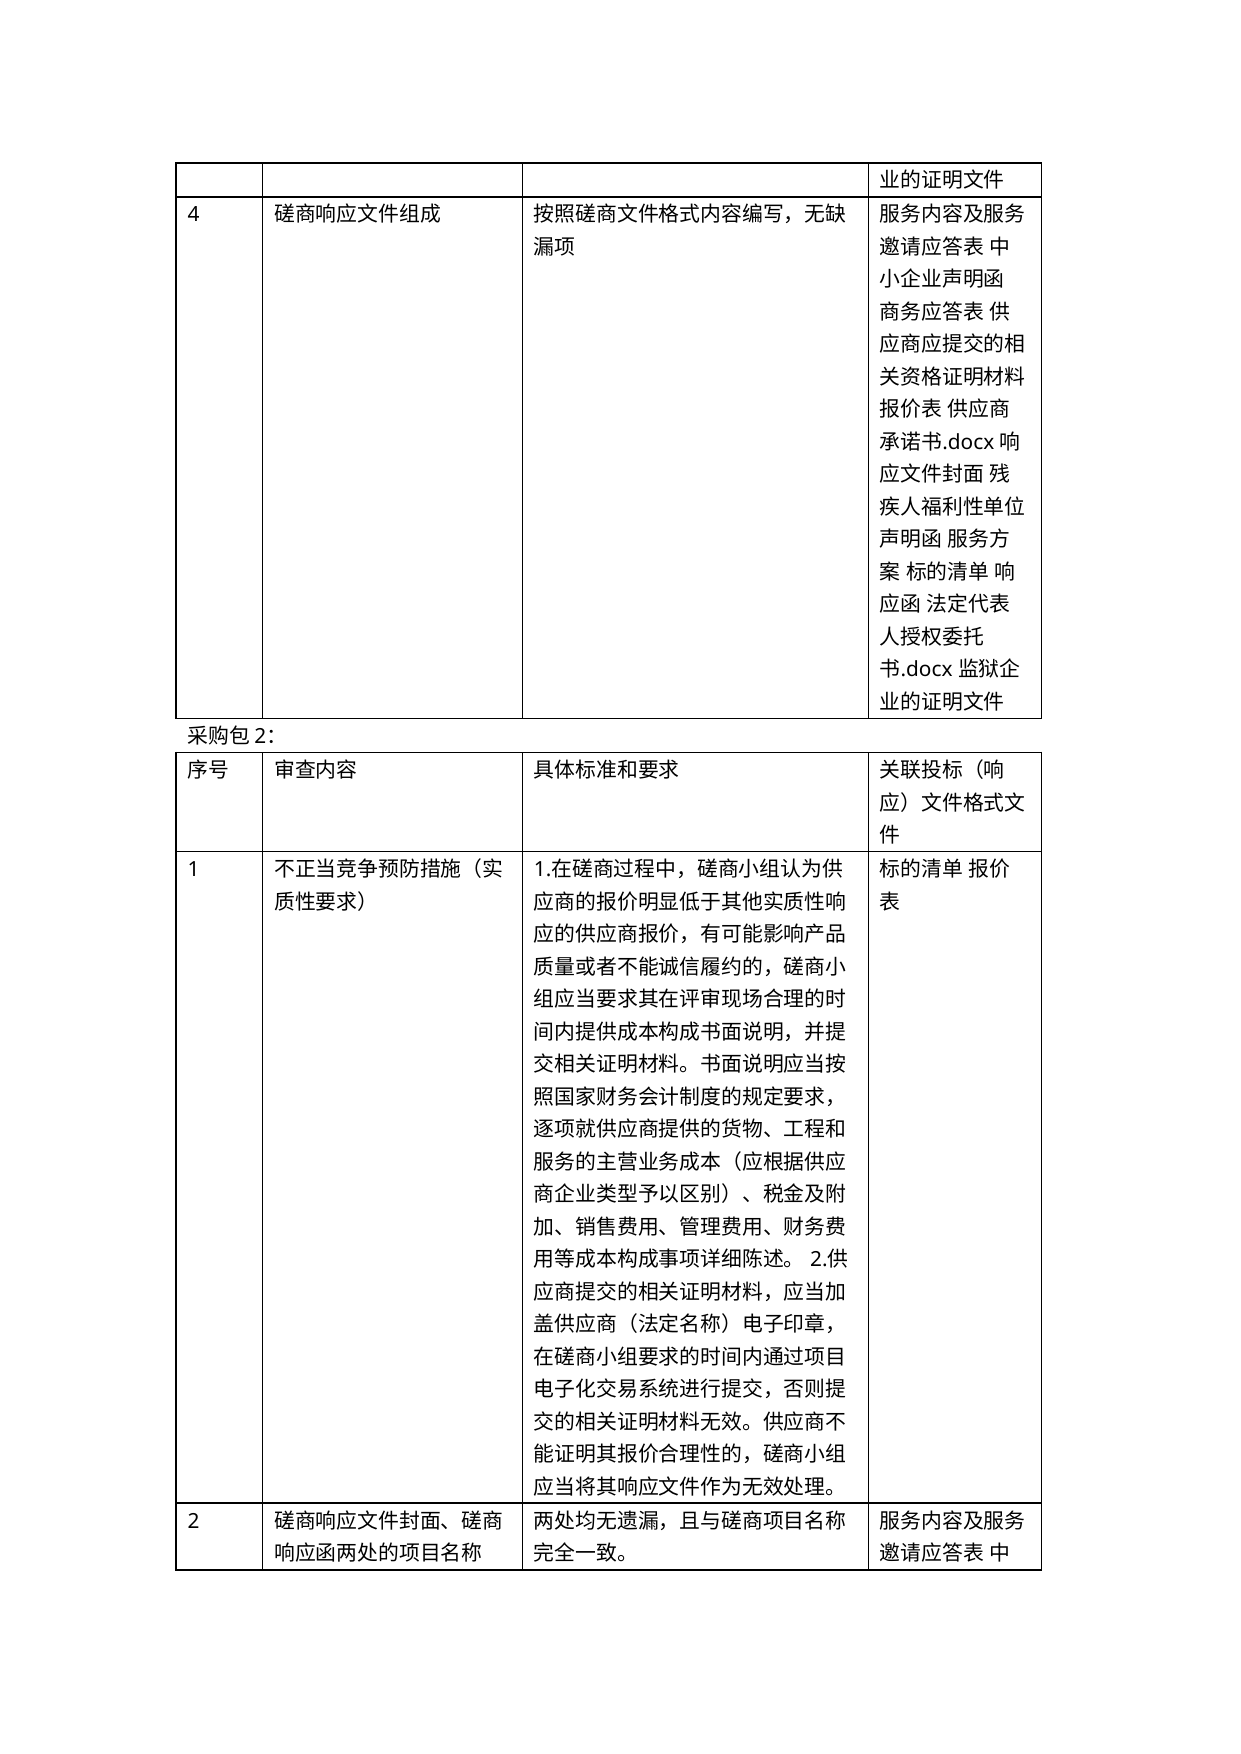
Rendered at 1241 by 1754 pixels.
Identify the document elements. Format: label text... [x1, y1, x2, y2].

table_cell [263, 1504, 522, 1569]
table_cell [523, 1504, 868, 1569]
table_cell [523, 164, 868, 196]
table_cell 按照磋商文件格式内容编写，无缺漏项 [523, 198, 868, 718]
table_header 序号 [177, 753, 262, 851]
table_header 具体标准和要求 [523, 753, 868, 851]
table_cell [263, 164, 522, 196]
table_cell 服务内容及服务邀请应答表 中小企业声明函 商务应答表 供应商应提交的相关资格证明材料 报价表 供应商承诺书.docx 响应文件封面 残疾人福利性单位声明函 服务方案 标的清单 响应函 法定代表人授权委托书.docx 监狱企业的证明文件 [869, 198, 1041, 718]
text 采购包2： [187, 719, 1053, 752]
table_cell 标的清单 报价表 [869, 852, 1041, 1502]
table_cell 磋商响应文件组成 [263, 198, 522, 718]
table_header 关联投标（响应）文件格式文件 [869, 753, 1041, 851]
table_header 审查内容 [263, 753, 522, 851]
table_cell 2 [177, 1504, 262, 1569]
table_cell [869, 1504, 1041, 1569]
table_cell 4 [177, 198, 262, 718]
table_cell 1 [177, 852, 262, 1502]
table_cell 3 [177, 164, 262, 196]
table_cell 不正当竞争预防措施（实质性要求） [263, 852, 522, 1502]
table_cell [869, 164, 1041, 196]
table_cell 1.在磋商过程中，磋商小组认为供应商的报价明显低于其他实质性响应的供应商报价，有可能影响产品质量或者不能诚信履约的，磋商小组应当要求其在评审现场合理的时间内提供成本构成书面说明，并提交相关证明材料。书面说明应当按照国家财务会计制度的规定要求，逐项就供应商提供的货物、工程和服务的主营业务成本（应根据供应商企业类型予以区别）、税金及附加、销售费用、管理费用、财务费用等成本构成事项详细陈述。 2.供应商提交的相关证明材料，应当加盖供应商（法定名称）电子印章，在磋商小组要求的时间内通过项目电子化交易系统进行提交，否则提交的相关证明材料无效。供应商不能证明其报价合理性的，磋商小组应当将其响应文件作为无效处理。 [523, 852, 868, 1502]
